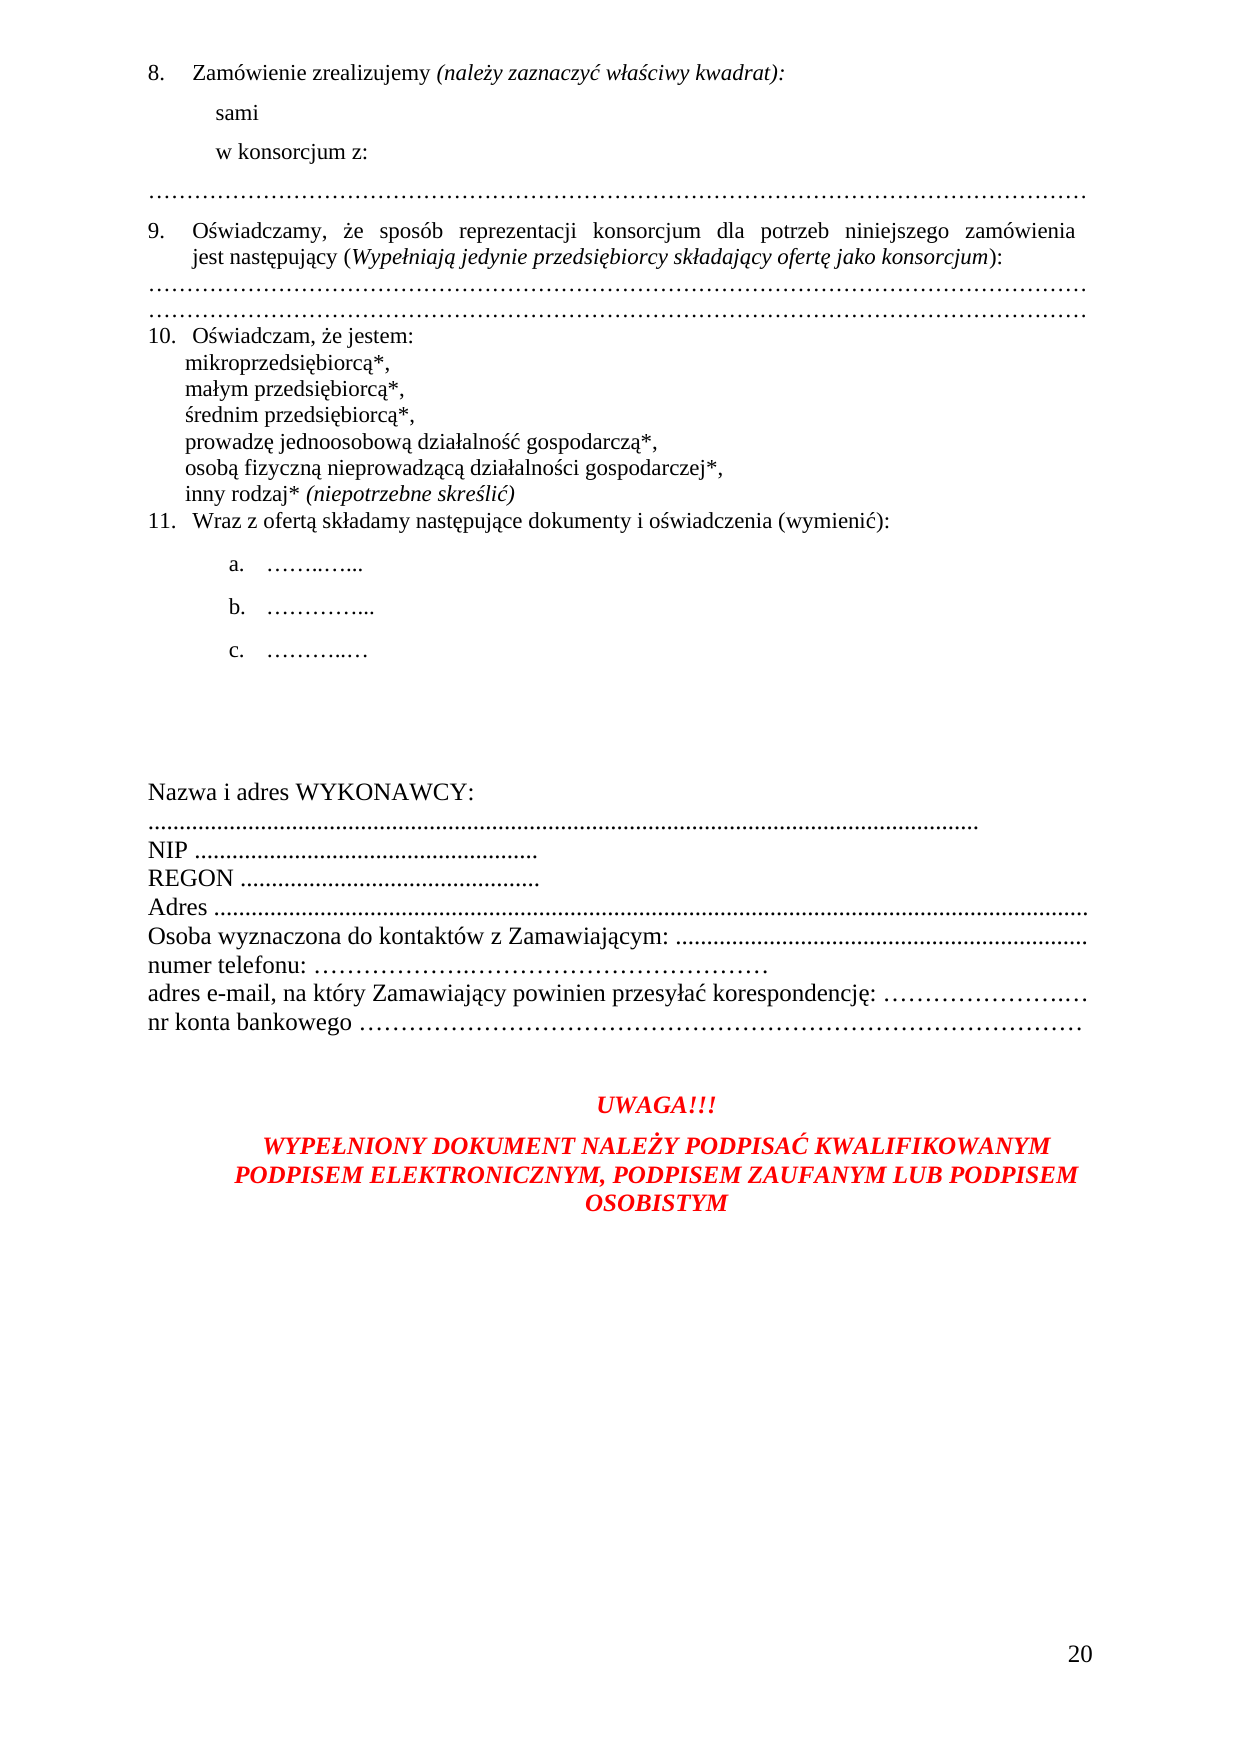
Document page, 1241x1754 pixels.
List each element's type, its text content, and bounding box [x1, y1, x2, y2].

text  sami [192, 98, 1093, 125]
text średnim przedsiębiorcą*, [185, 401, 1093, 428]
list Oświadczamy, że sposób reprezentacji konsorcjum dla potrzeb niniejszego zamówienia jest następujący (Wypełniają jedynie przedsiębiorcy składający ofertę jako konsorcjum): [148, 217, 1093, 270]
text mikroprzedsiębiorcą*, [185, 349, 1093, 375]
text NIP ....................................................... [148, 835, 1093, 863]
text Osoba wyznaczona do kontaktów z Zamawiającym: .................................................................. [148, 921, 1093, 950]
text UWAGA!!! [223, 1090, 1093, 1118]
text REGON ................................................ [148, 863, 1093, 892]
list Oświadczam, że jestem: [148, 322, 1093, 349]
text WYPEŁNIONY DOKUMENT NALEŻY PODPISAĆ KWALIFIKOWANYM PODPISEM ELEKTRONICZNYM, PODPISEM ZAUFANYM LUB PODPISEM OSOBISTYM [223, 1131, 1093, 1217]
text małym przedsiębiorcą*, [185, 375, 1093, 401]
list Wraz z ofertą składamy następujące dokumenty i oświadczenia (wymienić): [148, 507, 1093, 533]
text …………………………………………………………………………………………………………… [148, 177, 1093, 204]
text  w konsorcjum z: [192, 138, 1093, 164]
text Nazwa i adres WYKONAWCY: [148, 777, 1093, 806]
list ……..…... [228, 550, 1093, 576]
text osobą fizyczną nieprowadzącą działalności gospodarczej*, [185, 454, 1093, 481]
text Adres ............................................................................................................................................ [148, 892, 1093, 921]
text adres e-mail, na który Zamawiający powinien przesyłać korespondencję: ………………….… [148, 978, 1093, 1007]
text numer telefonu: ……………….……………………………… [148, 950, 1093, 978]
text inny rodzaj* (niepotrzebne skreślić) [185, 481, 1093, 507]
list ………..… [228, 636, 1093, 662]
list …………... [228, 593, 1093, 619]
list Zamówienie zrealizujemy (należy zaznaczyć właściwy kwadrat): [148, 59, 1093, 85]
text prowadzę jednoosobową działalność gospodarczą*, [185, 428, 1093, 454]
text ..................................................................................................................................... [148, 806, 1093, 835]
text ………………………………………………………………………………………………………………………………………………………………………………………………………………………… [148, 270, 1093, 322]
text nr konta bankowego …………………………………………………………………………… [148, 1007, 1093, 1036]
